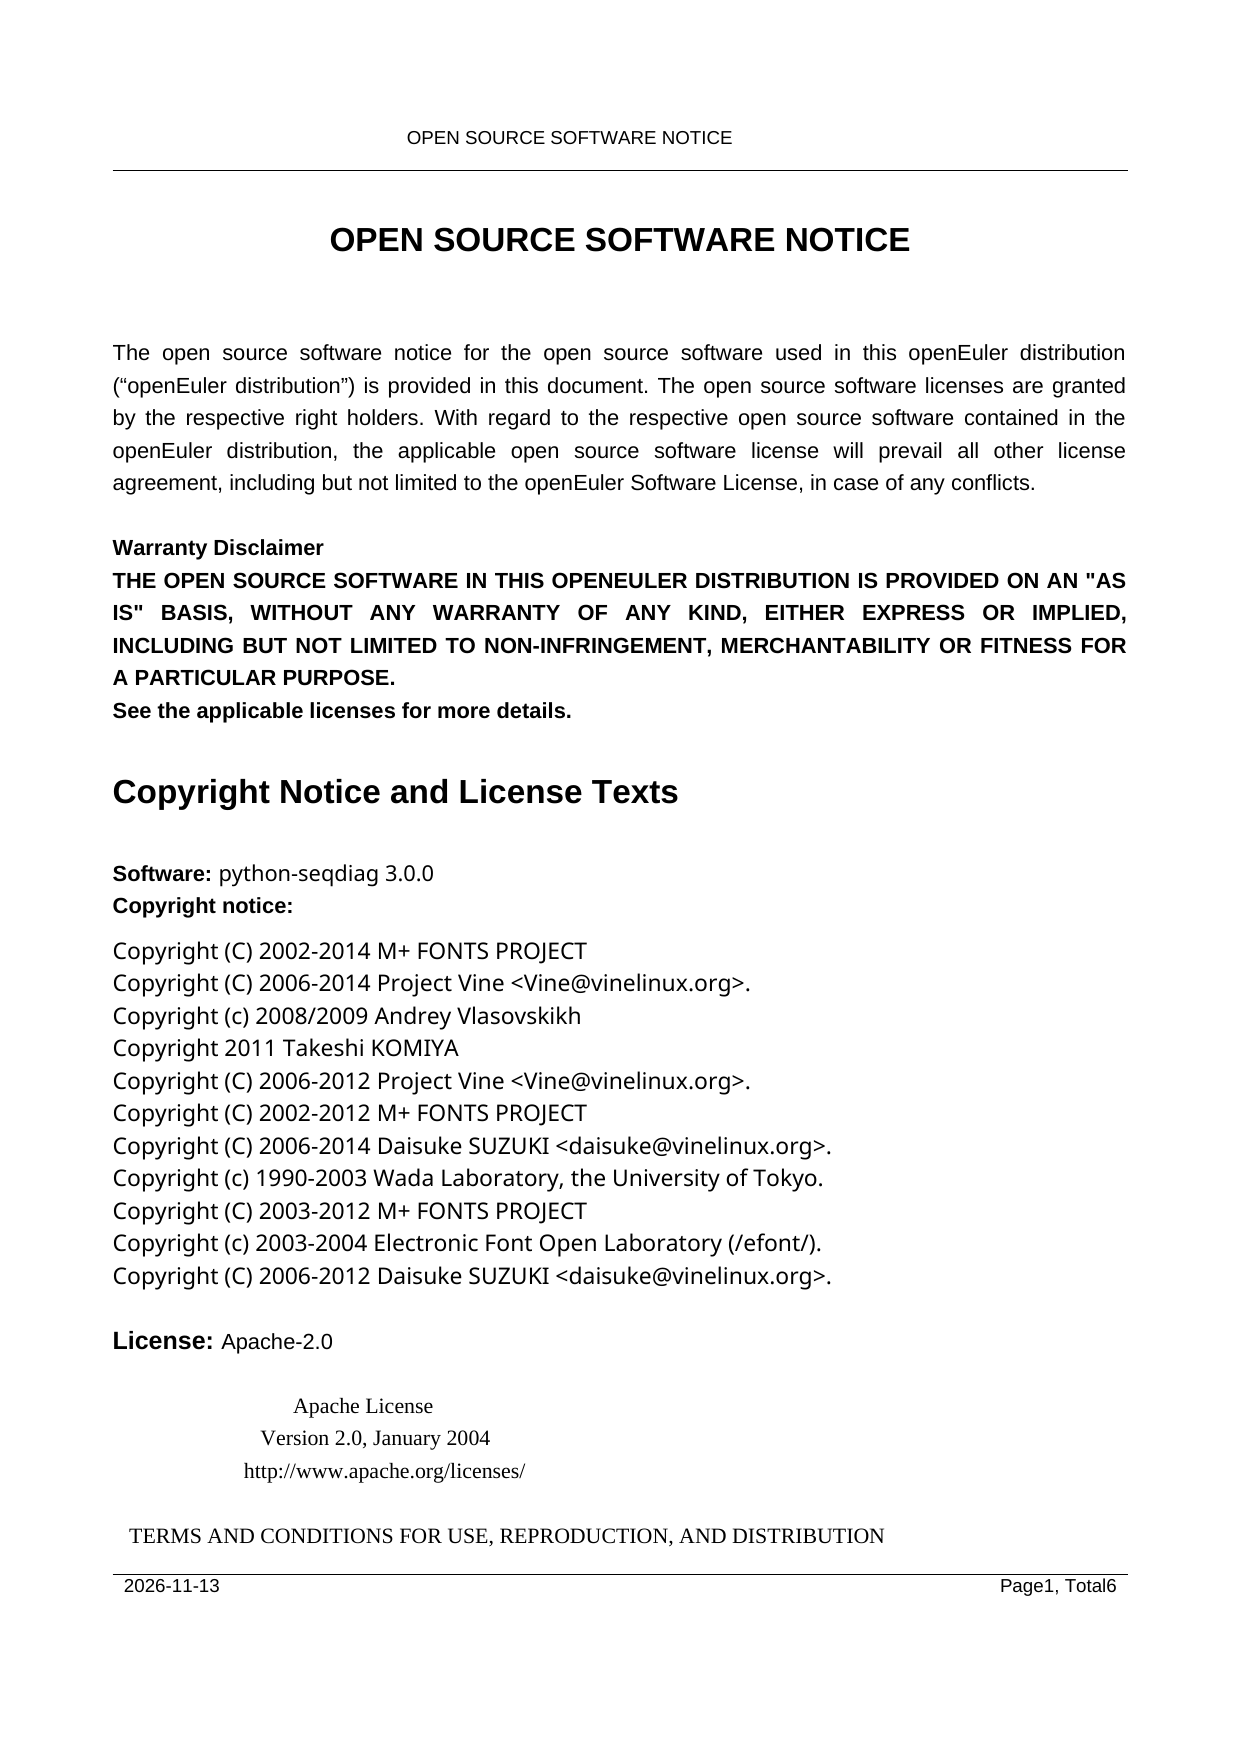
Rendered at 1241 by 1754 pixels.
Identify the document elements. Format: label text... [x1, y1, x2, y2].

text License: Apache-2.0 [112, 1324, 1128, 1356]
text The open source software notice for the open source software used in this openEuler distribution (“openEuler distribution”) is provided in this document. The open source software licenses are granted by the respective right holders. With regard to the respective open source software contained in the openEuler distribution, the applicable open source software license will prevail all other license agreement, including but not limited to the openEuler Software License, in case of any conflicts. [112, 336, 1128, 499]
text Warranty Disclaimer [112, 531, 1128, 564]
text Copyright (C) 2002-2014 M+ FONTS PROJECT Copyright (C) 2006-2014 Project Vine <Vine@vinelinux.org>. Copyright (c) 2008/2009 Andrey Vlasovskikh Copyright 2011 Takeshi KOMIYA Copyright (C) 2006-2012 Project Vine <Vine@vinelinux.org>. Copyright (C) 2002-2012 M+ FONTS PROJECT Copyright (C) 2006-2014 Daisuke SUZUKI <daisuke@vinelinux.org>. Copyright (c) 1990-2003 Wada Laboratory, the University of Tokyo. Copyright (C) 2003-2012 M+ FONTS PROJECT Copyright (c) 2003-2004 Electronic Font Open Laboratory (/efont/). Copyright (C) 2006-2012 Daisuke SUZUKI <daisuke@vinelinux.org>. [112, 934, 1128, 1324]
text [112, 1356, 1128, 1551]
text THE OPEN SOURCE SOFTWARE IN THIS OPENEULER DISTRIBUTION IS PROVIDED ON AN "AS IS" BASIS, WITHOUT ANY WARRANTY OF ANY KIND, EITHER EXPRESS OR IMPLIED, INCLUDING BUT NOT LIMITED TO NON-INFRINGEMENT, MERCHANTABILITY OR FITNESS FOR A PARTICULAR PURPOSE. See the applicable licenses for more details. [112, 564, 1128, 726]
text OPEN SOURCE SOFTWARE NOTICE [112, 206, 1128, 271]
text Copyright Notice and License Texts [112, 759, 1128, 824]
text Copyright notice: [112, 889, 1128, 921]
title Software: python-seqdiag 3.0.0 [112, 856, 1128, 889]
